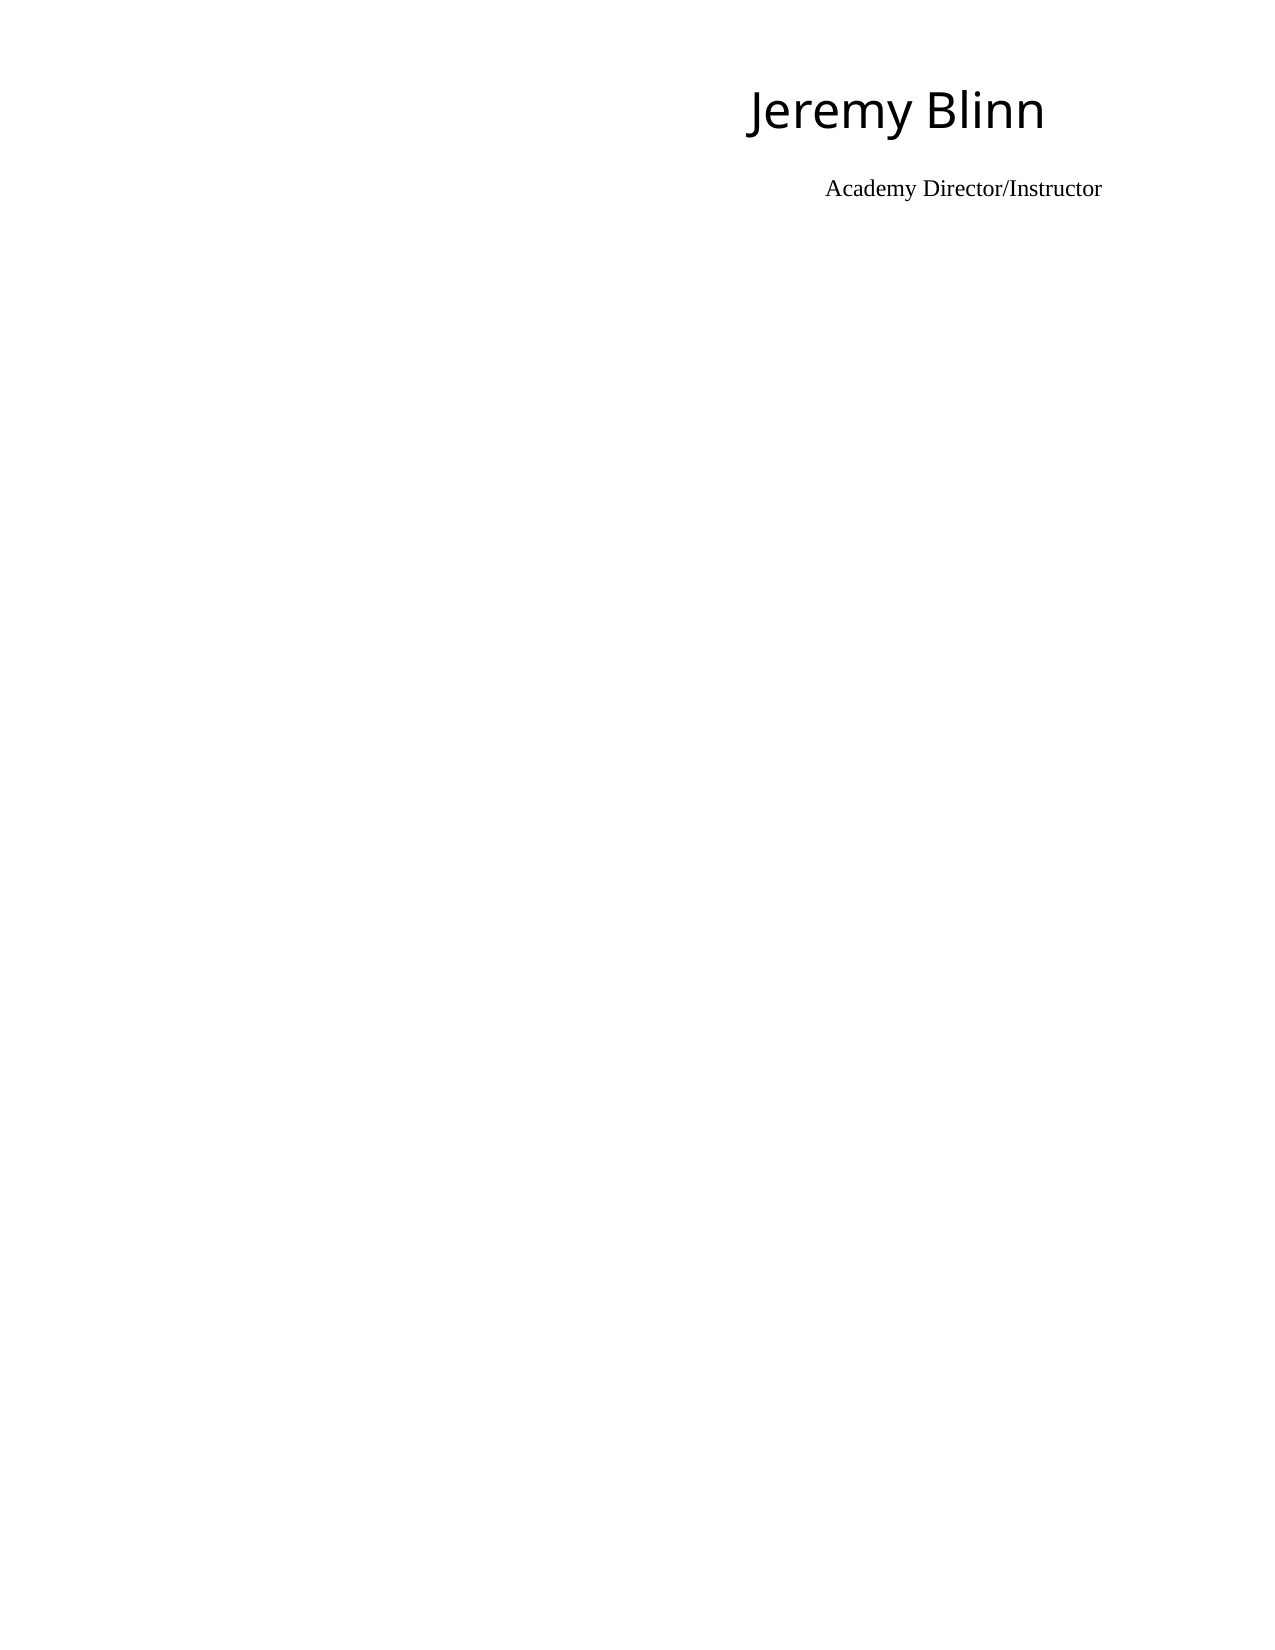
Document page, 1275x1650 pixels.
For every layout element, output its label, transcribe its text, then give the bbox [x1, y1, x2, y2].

text Jeremy Blinn Academy Director/Instructor [675, 75, 1200, 211]
